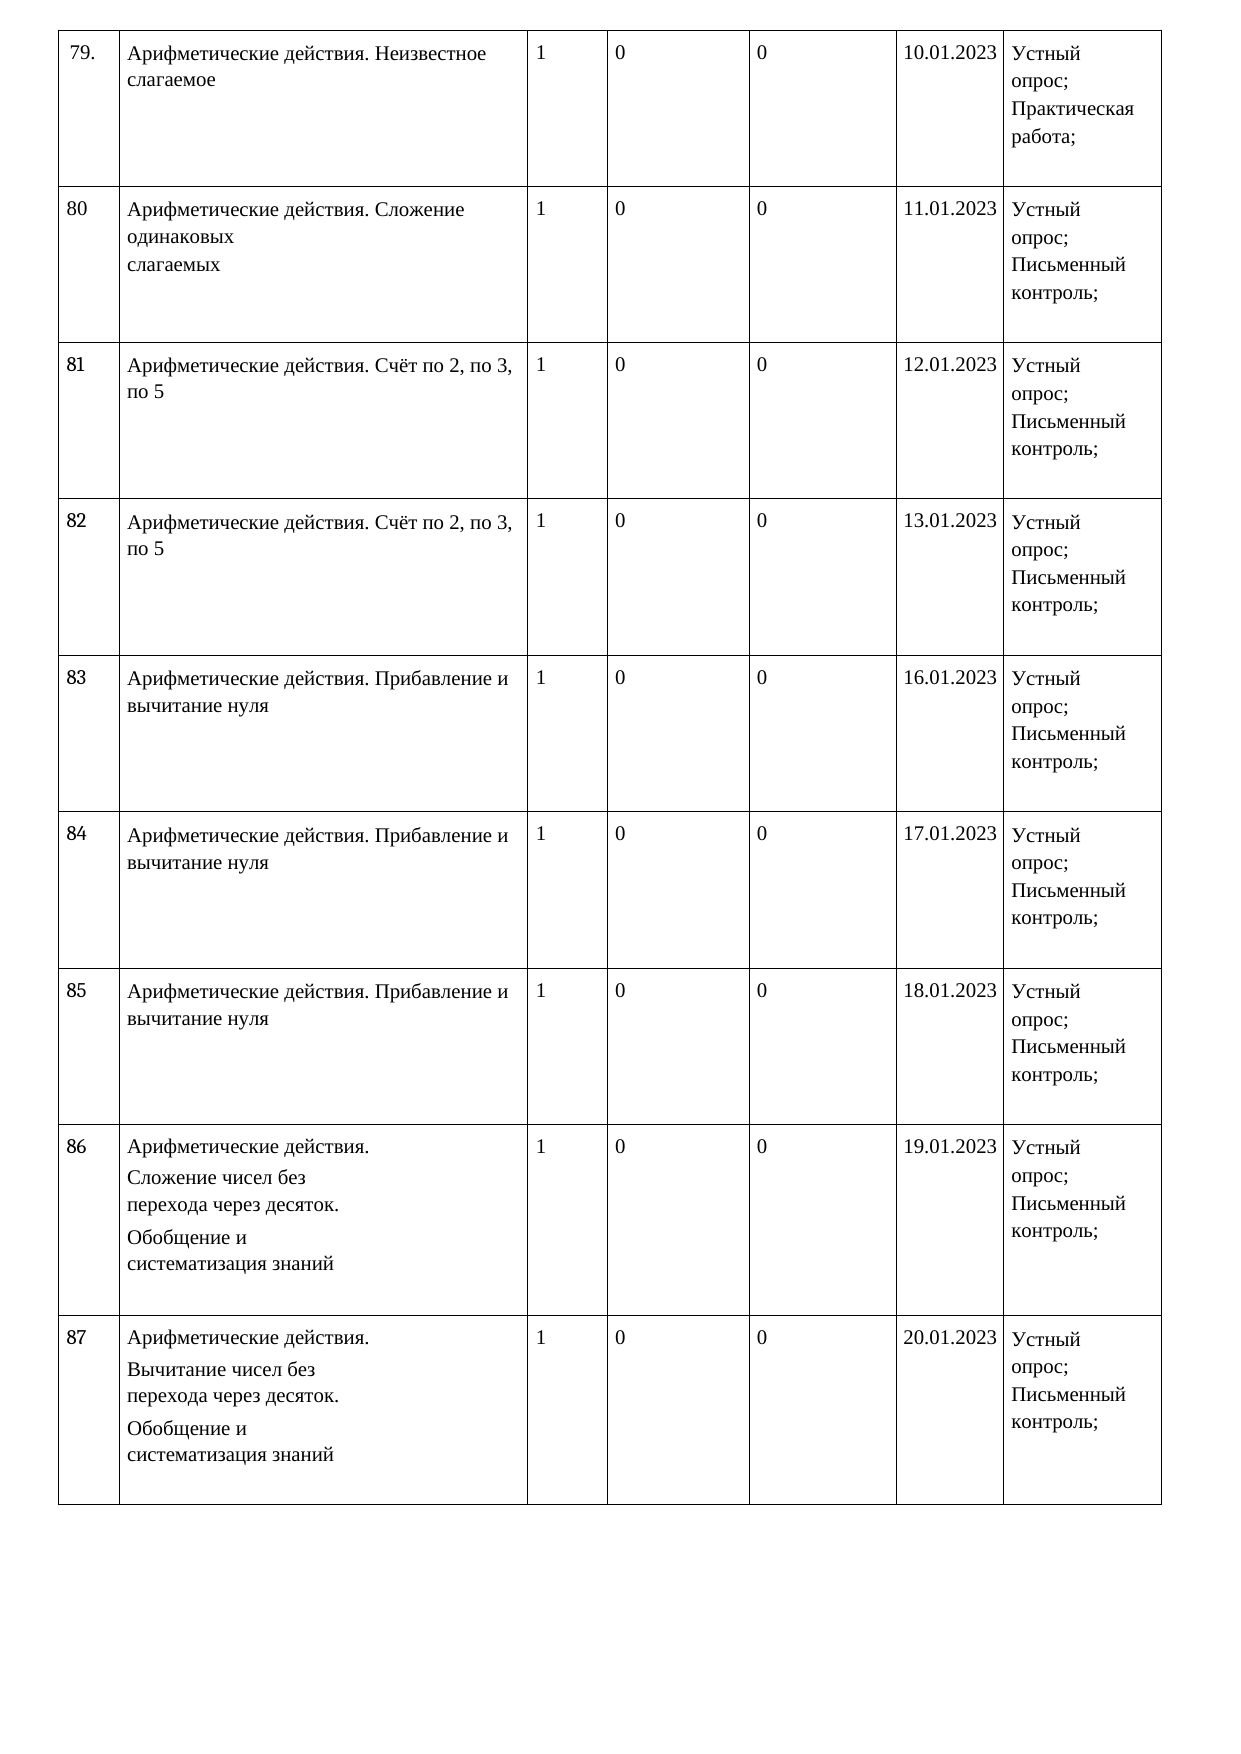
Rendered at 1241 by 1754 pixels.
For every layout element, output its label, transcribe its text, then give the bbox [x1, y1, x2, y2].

table_cell 87 [59, 1316, 119, 1504]
table_cell Арифметические действия. Сложение чисел без перехода через десяток. Обобщение и систематизация знаний [120, 1125, 527, 1315]
table_cell Арифметические действия. Счёт по 2, по 3, по 5 [120, 343, 527, 498]
table_cell 12.01.2023 [897, 343, 1003, 498]
table_cell 85 [59, 969, 119, 1124]
table_cell 0 [750, 969, 896, 1124]
table_cell 0 [750, 499, 896, 654]
table_cell Арифметические действия. Вычитание чисел без перехода через десяток. Обобщение и систематизация знаний [120, 1316, 527, 1504]
table_cell 18.01.2023 [897, 969, 1003, 1124]
table_cell 1 [528, 969, 607, 1124]
table_cell 0 [608, 31, 749, 186]
table_cell Устный опрос; Письменный контроль; [1004, 969, 1161, 1124]
table_cell 84 [59, 812, 119, 967]
table_cell 16.01.2023 [897, 656, 1003, 811]
table_cell 0 [750, 343, 896, 498]
table_cell Устный опрос; Письменный контроль; [1004, 1125, 1161, 1315]
table_cell Арифметические действия. Прибавление и вычитание нуля [120, 969, 527, 1124]
table_cell 0 [608, 499, 749, 654]
table_cell Устный опрос; Письменный контроль; [1004, 343, 1161, 498]
table_cell 1 [528, 187, 607, 342]
table_cell 0 [608, 187, 749, 342]
table_cell Арифметические действия. Счёт по 2, по 3, по 5 [120, 499, 527, 654]
table_cell 19.01.2023 [897, 1125, 1003, 1315]
table_cell Арифметические действия. Сложение одинаковых слагаемых [120, 187, 527, 342]
table_cell 81 [59, 343, 119, 498]
table_cell 10.01.2023 [897, 31, 1003, 186]
table_cell 1 [528, 343, 607, 498]
table_cell Устный опрос; Письменный контроль; [1004, 812, 1161, 967]
table_cell 1 [528, 812, 607, 967]
table_cell 0 [608, 812, 749, 967]
table_cell 1 [528, 499, 607, 654]
table_cell 1 [528, 656, 607, 811]
table_cell Устный опрос; Письменный контроль; [1004, 499, 1161, 654]
table_cell 1 [528, 1316, 607, 1504]
table_cell 0 [608, 343, 749, 498]
table_cell 17.01.2023 [897, 812, 1003, 967]
table_cell 20.01.2023 [897, 1316, 1003, 1504]
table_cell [120, 31, 527, 186]
table_cell 0 [750, 656, 896, 811]
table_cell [1004, 1316, 1161, 1504]
table_cell Арифметические действия. Прибавление и вычитание нуля [120, 656, 527, 811]
table_cell 82 [59, 499, 119, 654]
table_cell 0 [750, 31, 896, 186]
table_cell 0 [750, 1316, 896, 1504]
table_cell 80 [59, 187, 119, 342]
table_cell Арифметические действия. Прибавление и вычитание нуля [120, 812, 527, 967]
table_cell 86 [59, 1125, 119, 1315]
table_cell Устный опрос; Письменный контроль; [1004, 187, 1161, 342]
table_cell 0 [608, 969, 749, 1124]
table_cell Устный опрос; Письменный контроль; [1004, 656, 1161, 811]
table_cell 1 [528, 31, 607, 186]
table_cell 0 [750, 1125, 896, 1315]
table_cell 79. [59, 31, 119, 186]
table_cell 0 [608, 1316, 749, 1504]
table_cell 1 [528, 1125, 607, 1315]
table_cell 83 [59, 656, 119, 811]
table_cell 13.01.2023 [897, 499, 1003, 654]
table_cell 11.01.2023 [897, 187, 1003, 342]
table_cell 0 [608, 1125, 749, 1315]
table_cell 0 [608, 656, 749, 811]
table_cell 0 [750, 187, 896, 342]
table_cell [1004, 31, 1161, 186]
table_cell 0 [750, 812, 896, 967]
